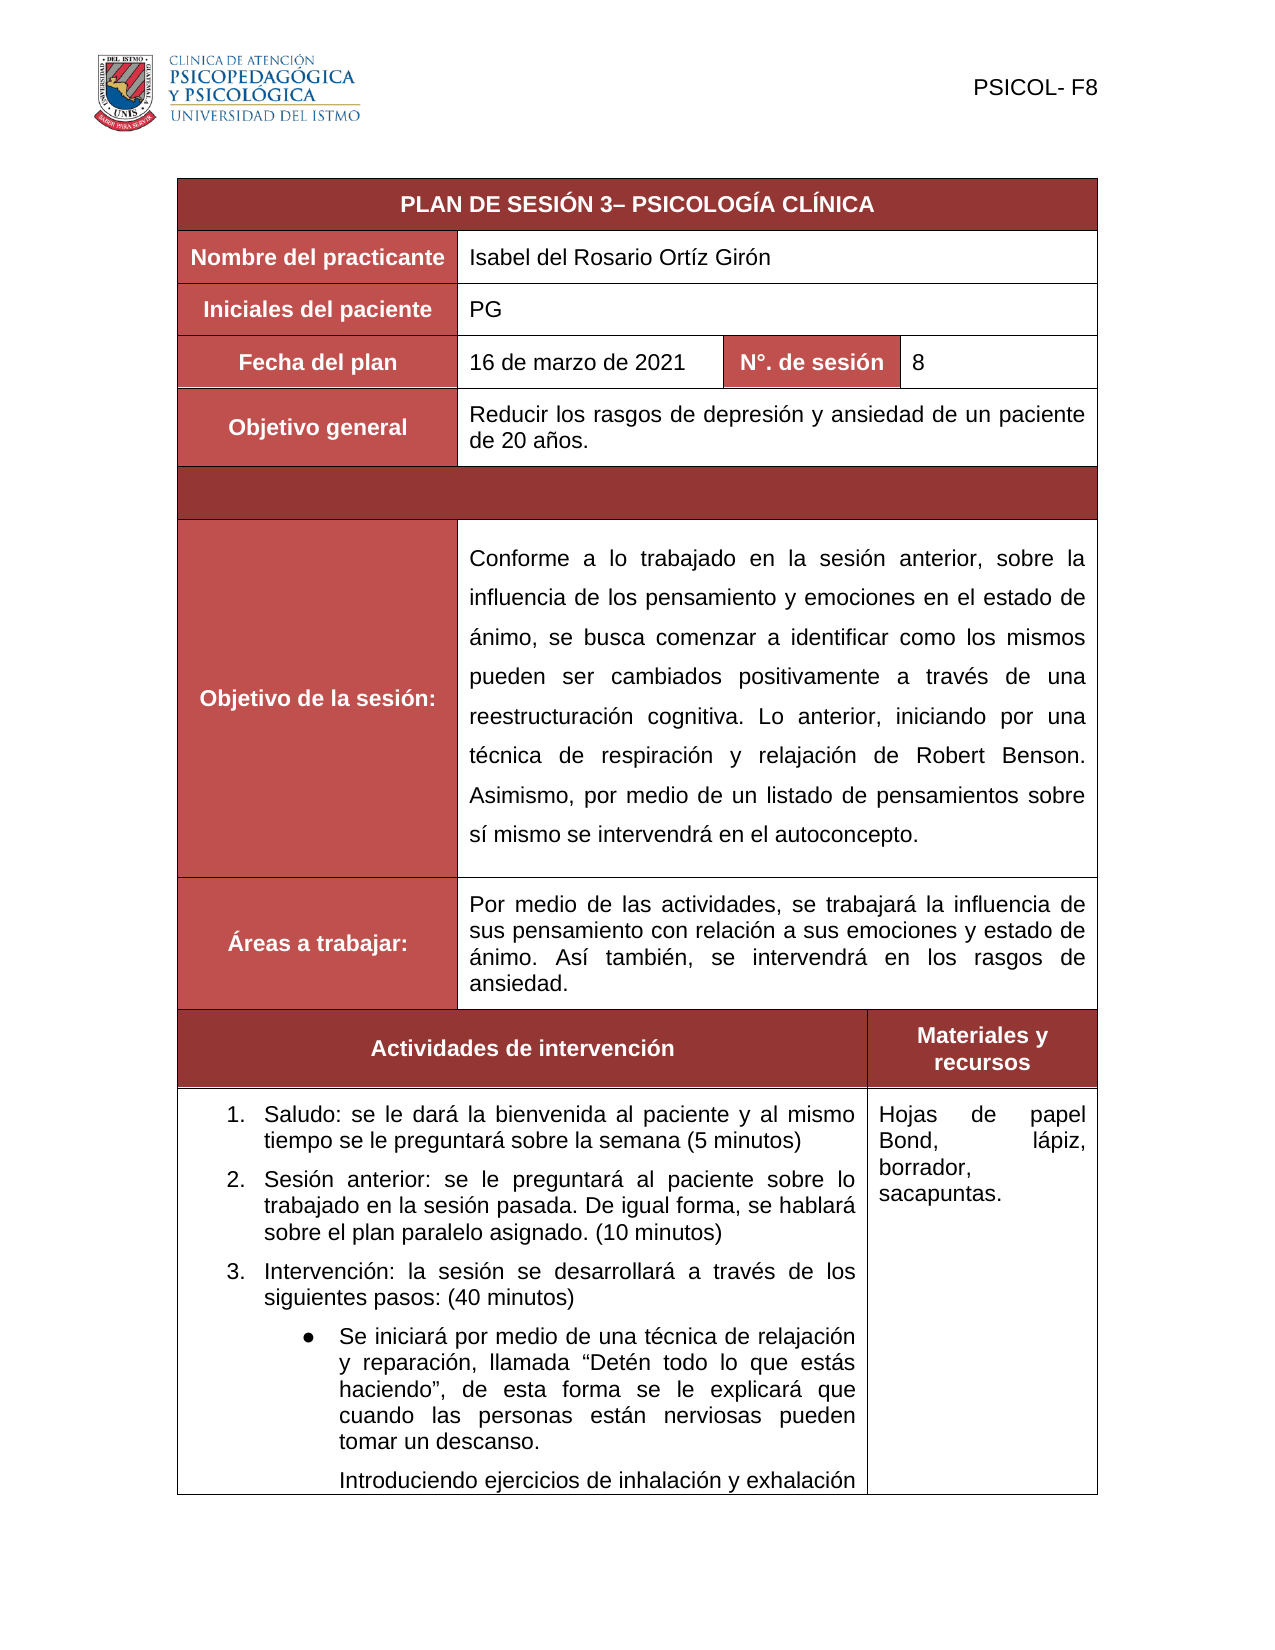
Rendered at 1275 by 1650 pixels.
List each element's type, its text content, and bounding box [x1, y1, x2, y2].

table_cell 16 de marzo de 2021 [458, 336, 723, 387]
table_cell Por medio de las actividades, se trabajará la influencia de sus pensamiento con relación a sus emociones y estado de ánimo. Así también, se intervendrá en los rasgos de ansiedad. [458, 878, 1097, 1009]
table_cell Isabel del Rosario Ortíz Girón [458, 231, 1097, 283]
table_cell Fecha del plan [178, 336, 457, 387]
table_cell Materiales y recursos [868, 1010, 1097, 1087]
table_header PLAN DE SESIÓN 3– PSICOLOGÍA CLÍNICA [178, 179, 1097, 230]
table_cell Conforme a lo trabajado en la sesión anterior, sobre la influencia de los pensamiento y emociones en el estado de ánimo, se busca comenzar a identificar como los mismos pueden ser cambiados positivamente a través de una reestructuración cognitiva. Lo anterior, iniciando por una técnica de respiración y relajación de Robert Benson. Asimismo, por medio de un listado de pensamientos sobre sí mismo se intervendrá en el autoconcepto. [458, 520, 1097, 877]
table_cell PG [458, 284, 1097, 335]
table_cell Objetivo general [178, 389, 457, 466]
table_cell Objetivo de la sesión: [178, 520, 457, 877]
picture [42, 25, 422, 166]
table_cell Actividades de intervención [178, 1010, 867, 1087]
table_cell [868, 1089, 1097, 1493]
table_cell Nombre del practicante [178, 231, 457, 283]
table_cell N°. de sesión [724, 336, 900, 387]
table_cell Áreas a trabajar: [178, 878, 457, 1009]
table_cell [178, 1089, 867, 1493]
table_cell Iniciales del paciente [178, 284, 457, 335]
table_cell 8 [901, 336, 1097, 387]
table_cell Reducir los rasgos de depresión y ansiedad de un paciente de 20 años. [458, 389, 1097, 466]
table_cell [178, 467, 1097, 519]
